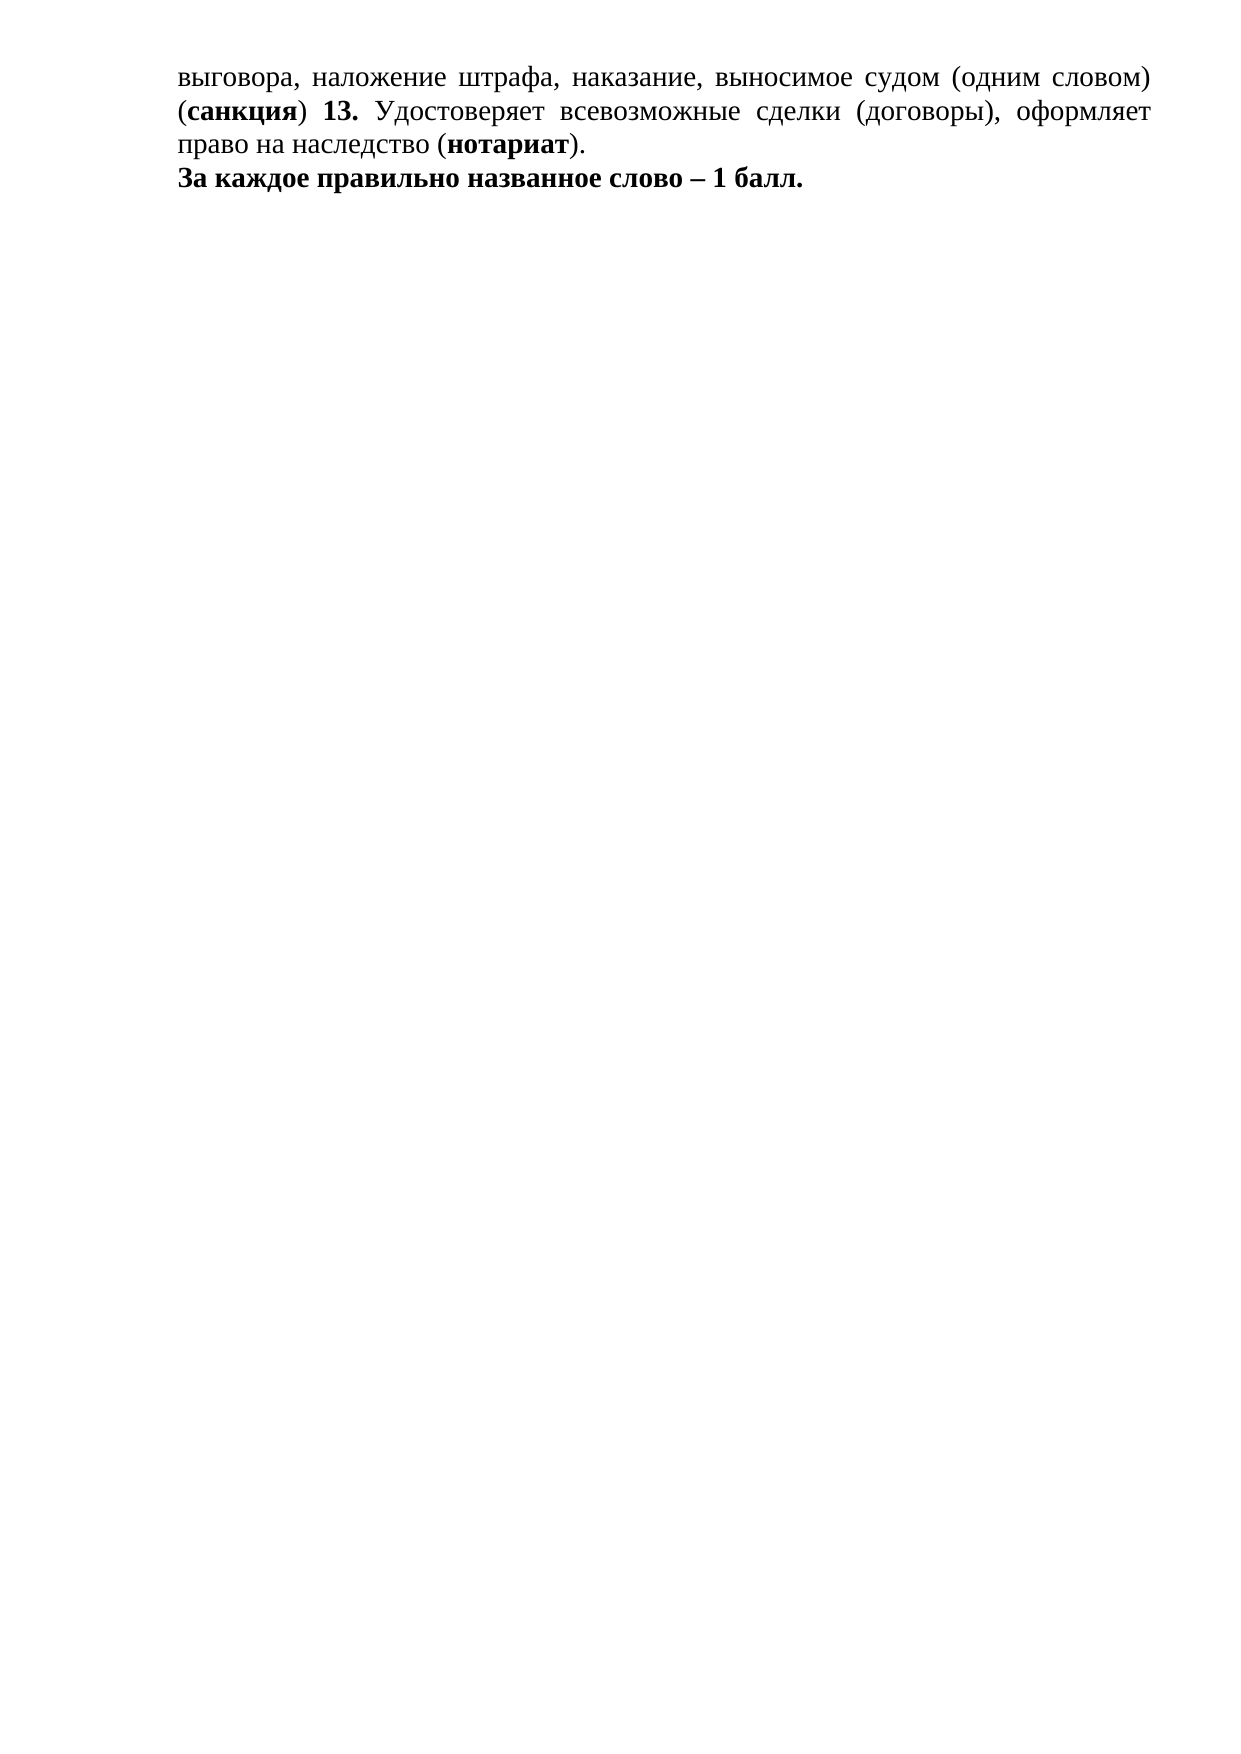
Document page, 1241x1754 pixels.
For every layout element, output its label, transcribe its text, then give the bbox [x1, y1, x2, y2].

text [177, 59, 1152, 160]
text За каждое правильно названное слово – 1 балл. [177, 160, 1152, 193]
